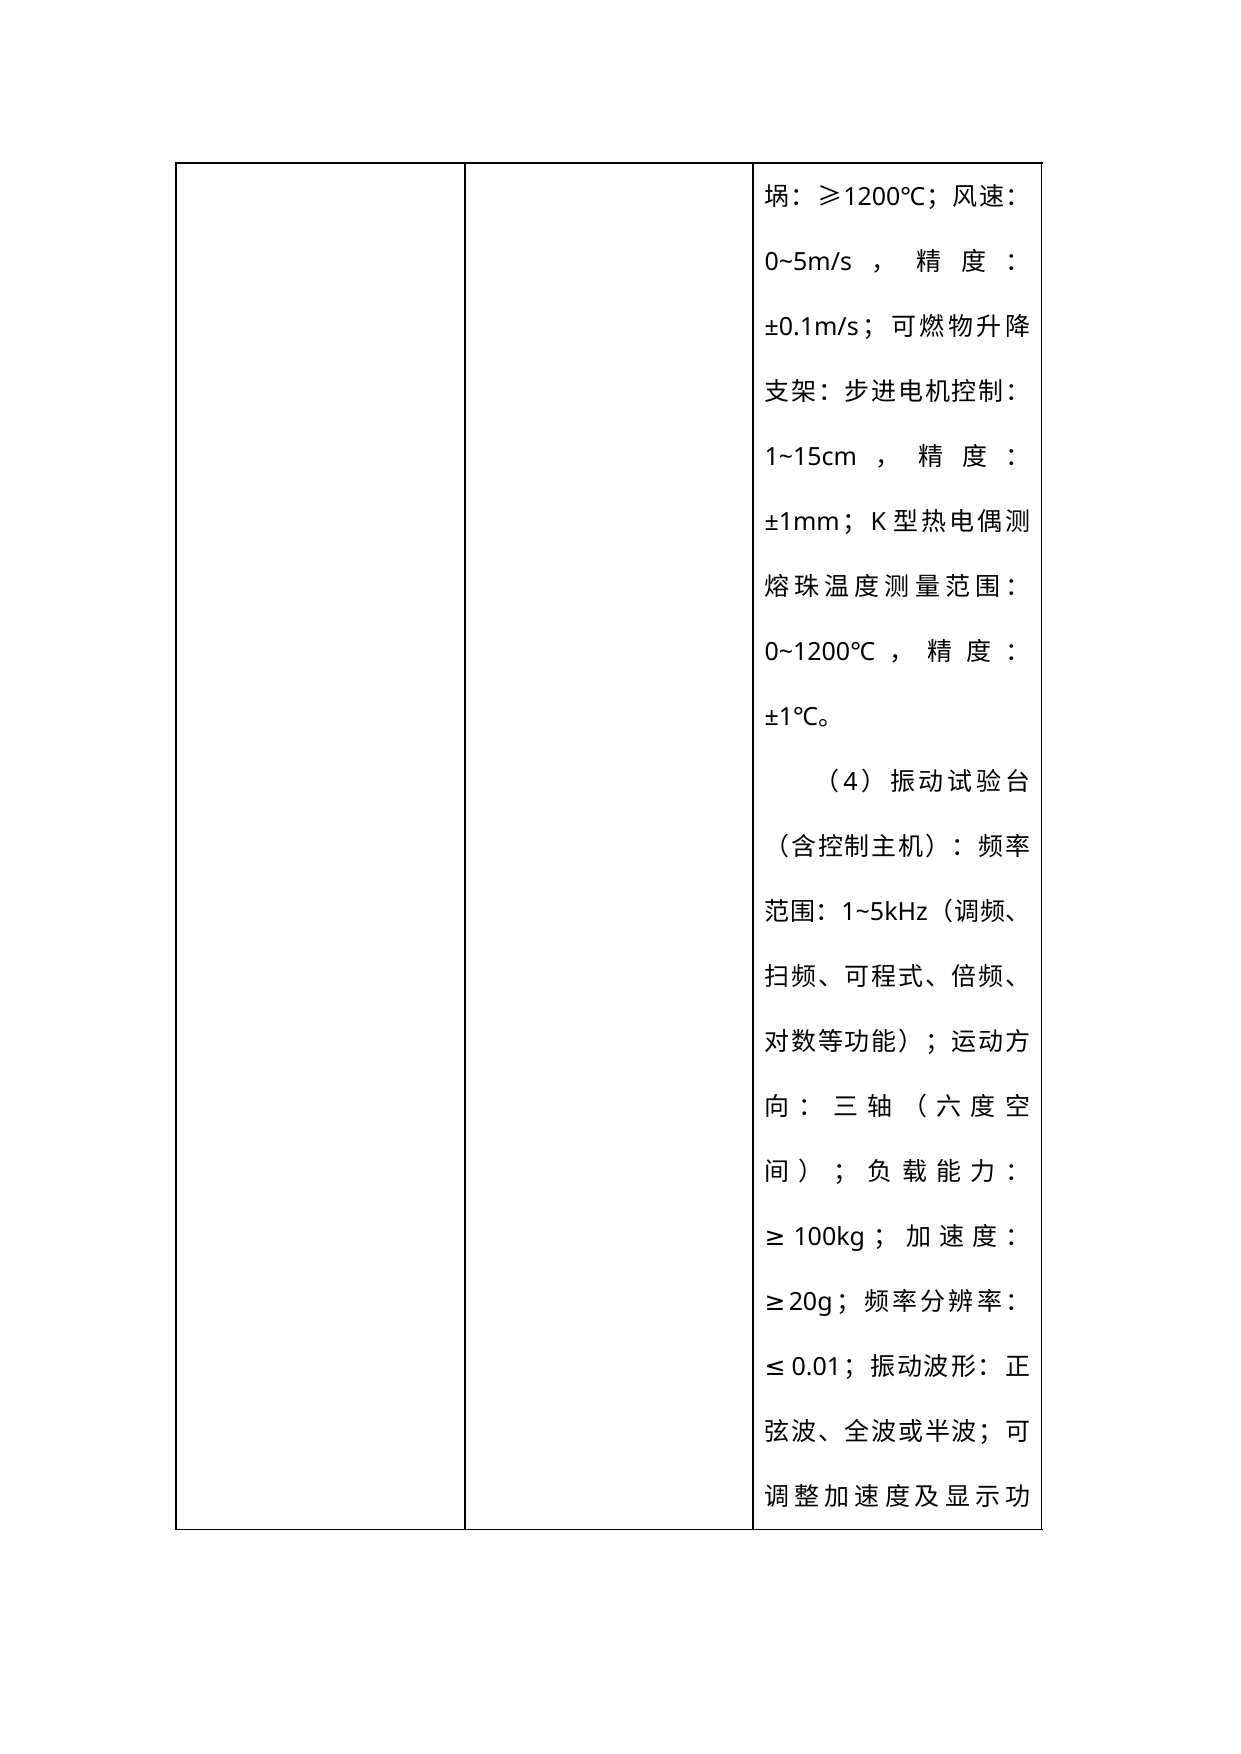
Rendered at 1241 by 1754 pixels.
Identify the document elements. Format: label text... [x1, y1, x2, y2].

table_cell 1 [177, 164, 464, 1528]
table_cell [754, 164, 1041, 1528]
table_cell [466, 164, 752, 1528]
